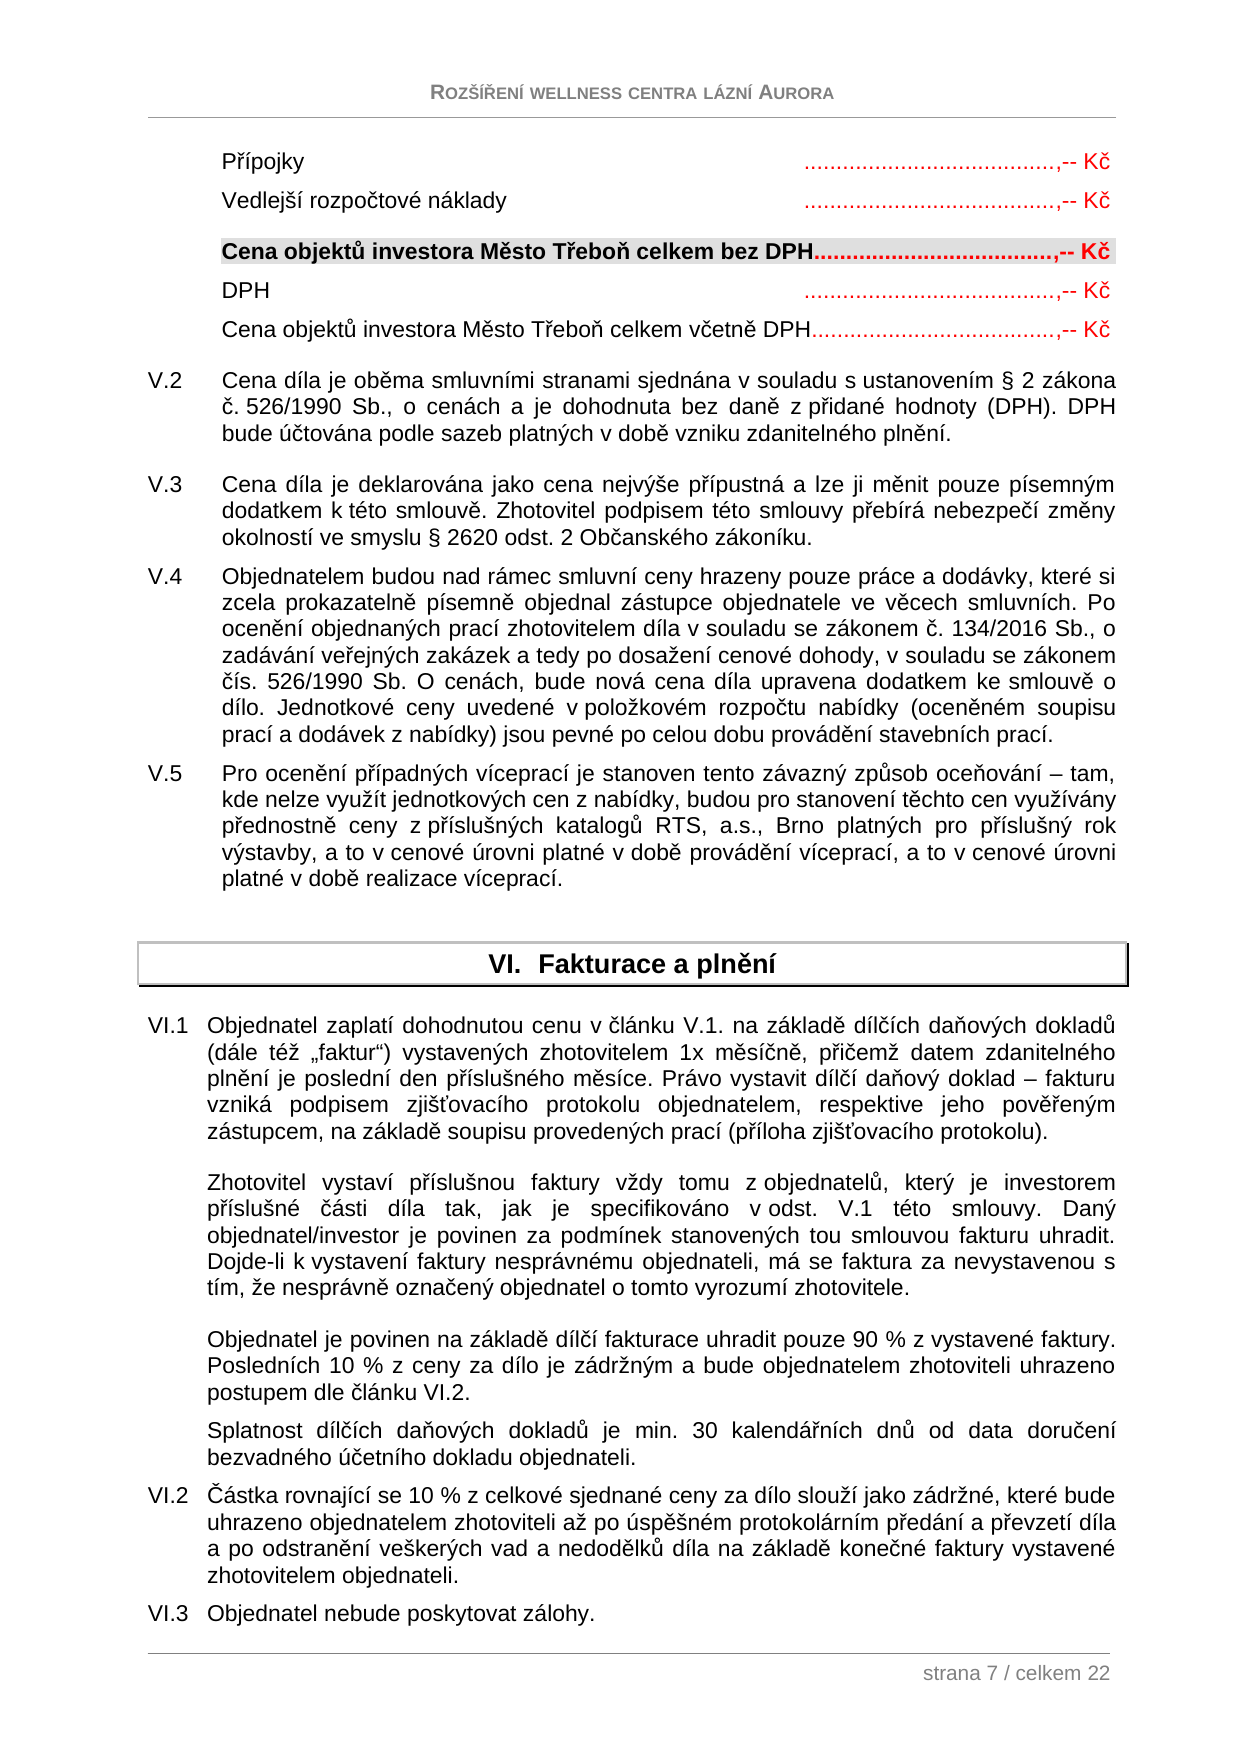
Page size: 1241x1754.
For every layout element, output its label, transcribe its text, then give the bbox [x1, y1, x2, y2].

list Cena díla je deklarována jako cena nejvýše přípustná a lze ji měnit pouze písemným dodatkem k této smlouvě. Zhotovitel podpisem této smlouvy přebírá nebezpečí změny okolností ve smyslu § 2620 odst. 2 Občanského zákoníku. [148, 471, 1116, 550]
text Cena objektů investora Město Třeboň celkem bez DPH ,-- Kč [221, 238, 1116, 264]
text Přípojky ,-- Kč [221, 148, 1116, 174]
text Vedlejší rozpočtové náklady ,-- Kč [221, 187, 1116, 213]
text Splatnost dílčích daňových dokladů je min. 30 kalendářních dnů od data doručení bezvadného účetního dokladu objednateli. [148, 1417, 1116, 1470]
list Objednatel zaplatí dohodnutou cenu v článku V.1. na základě dílčích daňových dokladů (dále též „faktur“) vystavených zhotovitelem 1x měsíčně, přičemž datem zdanitelného plnění je poslední den příslušného měsíce. Právo vystavit dílčí daňový doklad – fakturu vzniká podpisem zjišťovacího protokolu objednatelem, respektive jeho pověřeným zástupcem, na základě soupisu provedených prací (příloha zjišťovacího protokolu). [148, 1012, 1116, 1144]
list Cena díla je oběma smluvními stranami sjednána v souladu s ustanovením § 2 zákona č. 526/1990 Sb., o cenách a je dohodnuta bez daně z přidané hodnoty (DPH). DPH bude účtována podle sazeb platných v době vzniku zdanitelného plnění. [148, 367, 1116, 446]
text DPH ,-- Kč [221, 277, 1116, 303]
list Částka rovnající se 10 % z celkové sjednané ceny za dílo slouží jako zádržné, které bude uhrazeno objednatelem zhotoviteli až po úspěšném protokolárním předání a převzetí díla a po odstranění veškerých vad a nedodělků díla na základě konečné faktury vystavené zhotovitelem objednateli. [148, 1482, 1116, 1588]
text Zhotovitel vystaví příslušnou faktury vždy tomu z objednatelů, který je investorem příslušné části díla tak, jak je specifikováno v odst. V.1 této smlouvy. Daný objednatel/investor je povinen za podmínek stanovených tou smlouvou fakturu uhradit. Dojde-li k vystavení faktury nesprávnému objednateli, má se faktura za nevystavenou s tím, že nesprávně označený objednatel o tomto vyrozumí zhotovitele. [207, 1169, 1116, 1301]
list Objednatel nebude poskytovat zálohy. [148, 1600, 1116, 1627]
subtitle Fakturace a plnění [139, 944, 1125, 983]
list Objednatelem budou nad rámec smluvní ceny hrazeny pouze práce a dodávky, které si zcela prokazatelně písemně objednal zástupce objednatele ve věcech smluvních. Po ocenění objednaných prací zhotovitelem díla v souladu se zákonem č. 134/2016 Sb., o zadávání veřejných zakázek a tedy po dosažení cenové dohody, v souladu se zákonem čís. 526/1990 Sb. O cenách, bude nová cena díla upravena dodatkem ke smlouvě o dílo. Jednotkové ceny uvedené v položkovém rozpočtu nabídky (oceněném soupisu prací a dodávek z nabídky) jsou pevné po celou dobu provádění stavebních prací. [148, 563, 1116, 747]
text Cena objektů investora Město Třeboň celkem včetně DPH ,-- Kč [221, 316, 1116, 342]
text Objednatel je povinen na základě dílčí fakturace uhradit pouze 90 % z vystavené faktury. Posledních 10 % z ceny za dílo je zádržným a bude objednatelem zhotoviteli uhrazeno postupem dle článku VI.2. [207, 1326, 1116, 1405]
list Pro ocenění případných víceprací je stanoven tento závazný způsob oceňování – tam, kde nelze využít jednotkových cen z nabídky, budou pro stanovení těchto cen využívány přednostně ceny z příslušných katalogů RTS, a.s., Brno platných pro příslušný rok výstavby, a to v cenové úrovni platné v době provádění víceprací, a to v cenové úrovni platné v době realizace víceprací. [148, 759, 1116, 891]
